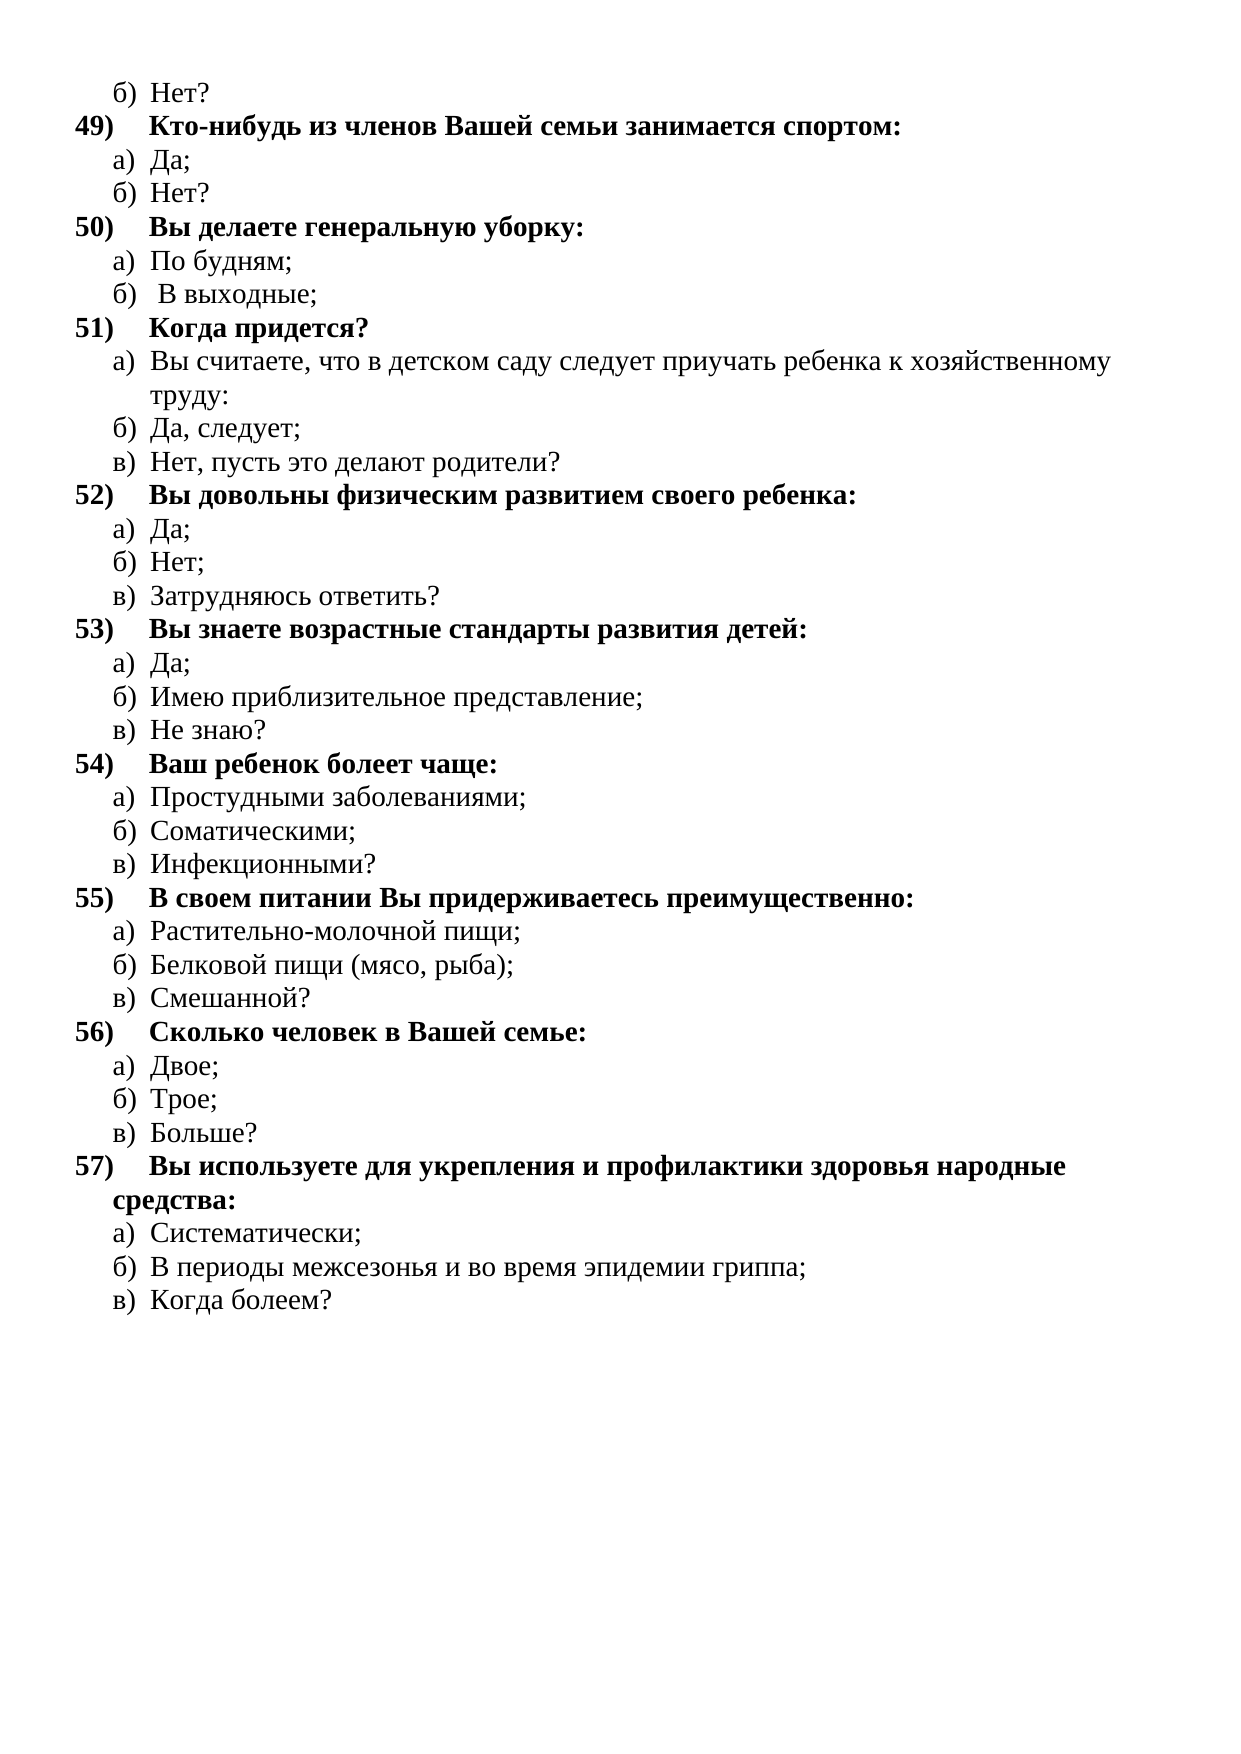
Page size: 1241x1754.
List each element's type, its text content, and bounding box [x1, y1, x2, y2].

list Белковой пищи (мясо, рыба); [112, 947, 1165, 981]
list В периоды межсезонья и во время эпидемии гриппа; [112, 1249, 1165, 1282]
list Систематически; [112, 1215, 1165, 1249]
list Да, следует; [112, 410, 1165, 444]
list Нет? [112, 75, 1165, 108]
list Ваш ребенок болеет чаще: [75, 746, 1165, 779]
list Вы считаете, что в детском саду следует приучать ребенка к хозяйственному труду: [112, 343, 1165, 410]
list Соматическими; [112, 813, 1165, 846]
list По будням; [112, 243, 1165, 276]
list Вы довольны физическим развитием своего ребенка: [75, 477, 1165, 511]
list В выходные; [112, 276, 1165, 310]
list Не знаю? [112, 712, 1165, 746]
list Когда болеем? [112, 1282, 1165, 1316]
list Инфекционными? [112, 846, 1165, 880]
list Смешанной? [112, 981, 1165, 1014]
list Кто-нибудь из членов Вашей семьи занимается спортом: [75, 108, 1165, 142]
list Да; [112, 645, 1165, 679]
list Трое; [112, 1081, 1165, 1115]
list Нет; [112, 544, 1165, 578]
list Двое; [112, 1048, 1165, 1081]
list Да; [112, 511, 1165, 544]
list Растительно-молочной пищи; [112, 913, 1165, 947]
list Сколько человек в Вашей семье: [75, 1014, 1165, 1048]
list Имею приблизительное представление; [112, 679, 1165, 712]
list Нет? [112, 176, 1165, 209]
list Больше? [112, 1115, 1165, 1148]
list В своем питании Вы придерживаетесь преимущественно: [75, 880, 1165, 913]
list Затрудняюсь ответить? [112, 578, 1165, 612]
list Вы используете для укрепления и профилактики здоровья народные средства: [75, 1148, 1165, 1215]
list Простудными заболеваниями; [112, 779, 1165, 813]
list Вы делаете генеральную уборку: [75, 209, 1165, 243]
list Когда придется? [75, 310, 1165, 343]
list Нет, пусть это делают родители? [112, 444, 1165, 477]
list Вы знаете возрастные стандарты развития детей: [75, 612, 1165, 645]
list Да; [112, 142, 1165, 176]
